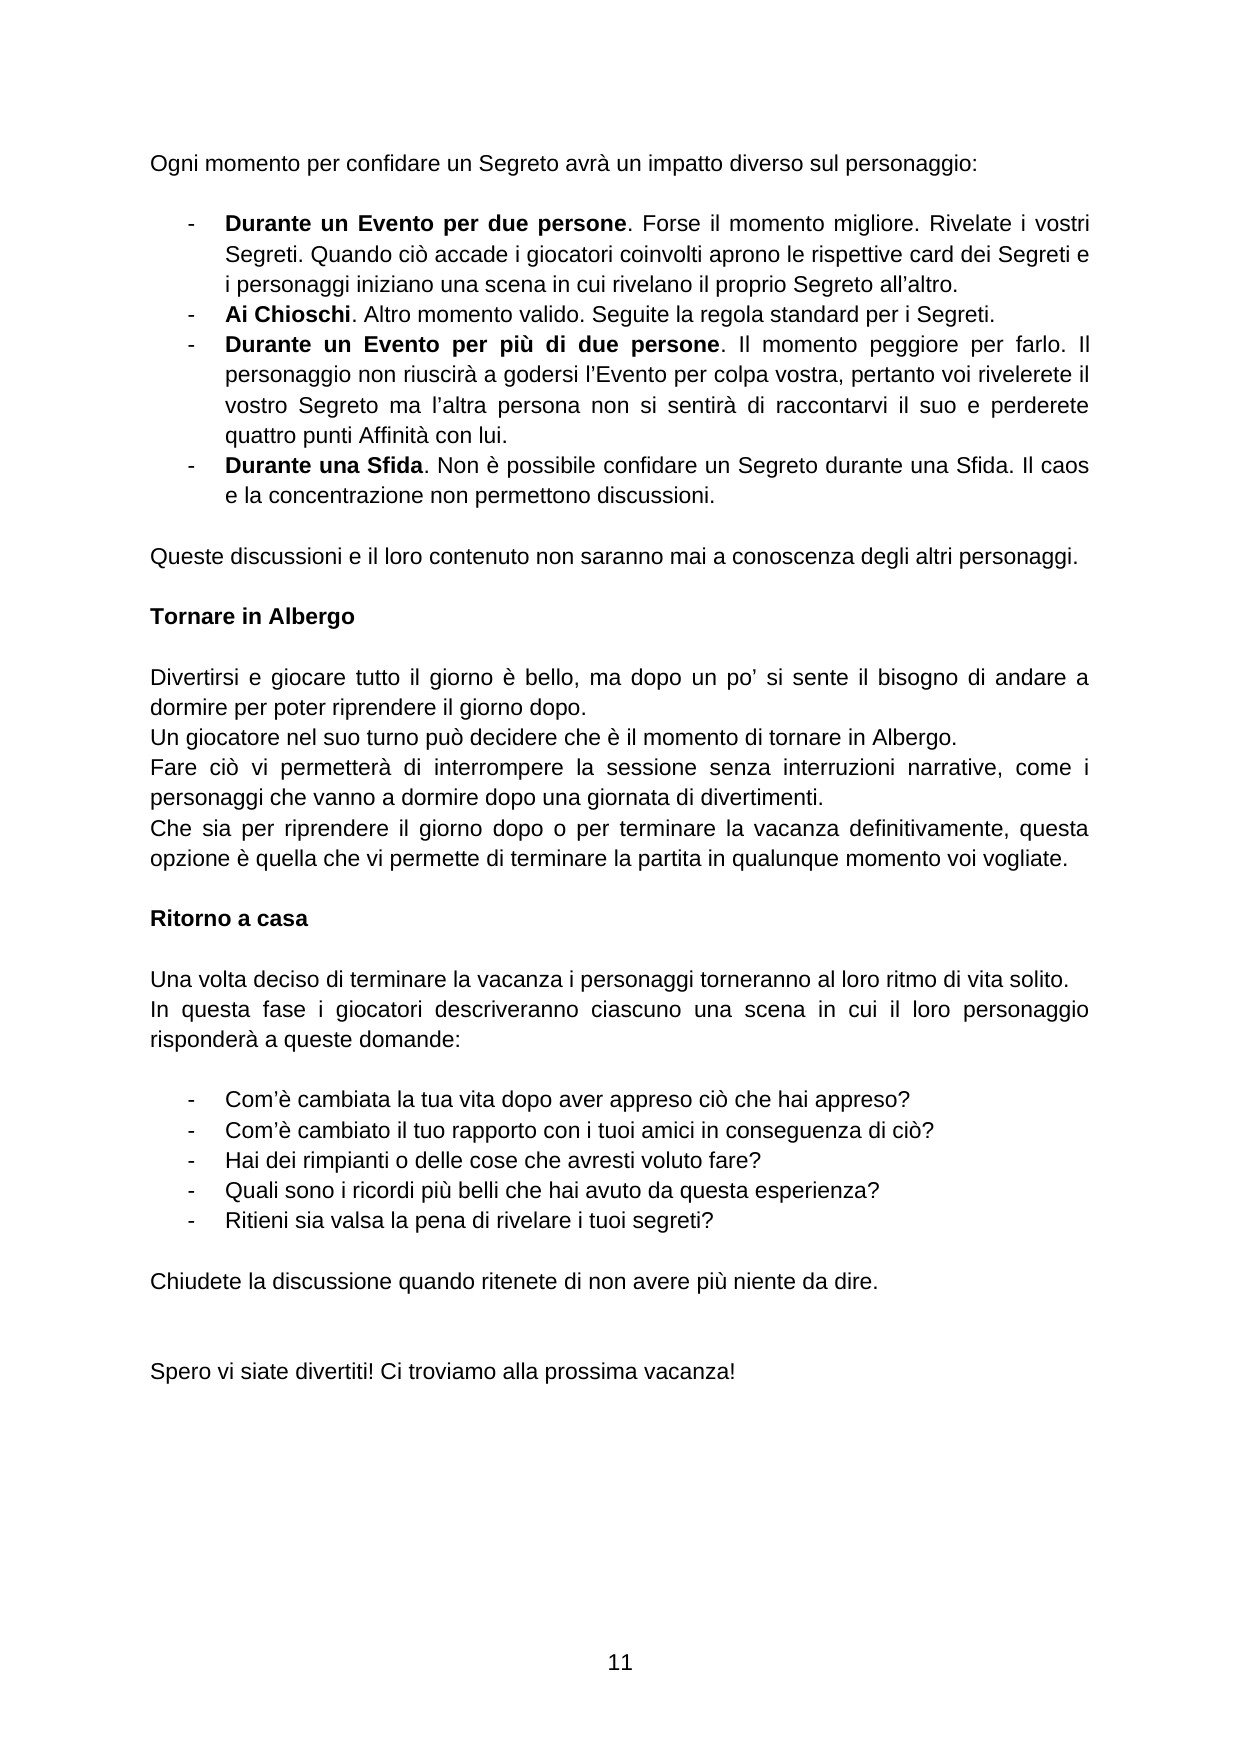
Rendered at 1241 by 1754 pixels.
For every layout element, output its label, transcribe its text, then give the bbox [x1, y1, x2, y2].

text In questa fase i giocatori descriveranno ciascuno una scena in cui il loro personaggio risponderà a queste domande: [150, 996, 1090, 1052]
list Ritieni sia valsa la pena di rivelare i tuoi segreti? [187, 1207, 1090, 1234]
list Durante un Evento per due persone. Forse il momento migliore. Rivelate i vostri Segreti. Quando ciò accade i giocatori coinvolti aprono le rispettive card dei Segreti e i personaggi iniziano una scena in cui rivelano il proprio Segreto all’altro. [187, 210, 1090, 297]
list Com’è cambiato il tuo rapporto con i tuoi amici in conseguenza di ciò? [187, 1117, 1090, 1143]
list Durante un Evento per più di due persone. Il momento peggiore per farlo. Il personaggio non riuscirà a godersi l’Evento per colpa vostra, pertanto voi rivelerete il vostro Segreto ma l’altra persona non si sentirà di raccontarvi il suo e perderete quattro punti Affinità con lui. [187, 331, 1090, 448]
list Hai dei rimpianti o delle cose che avresti voluto fare? [187, 1147, 1090, 1173]
text Ritorno a casa [150, 905, 1090, 932]
list Durante una Sfida. Non è possibile confidare un Segreto durante una Sfida. Il caos e la concentrazione non permettono discussioni. [187, 452, 1090, 509]
list Quali sono i ricordi più belli che hai avuto da questa esperienza? [187, 1177, 1090, 1203]
list Com’è cambiata la tua vita dopo aver appreso ciò che hai appreso? [187, 1086, 1090, 1113]
text Spero vi siate divertiti! Ci troviamo alla prossima vacanza! [150, 1358, 1090, 1385]
text Queste discussioni e il loro contenuto non saranno mai a conoscenza degli altri personaggi. [150, 543, 1090, 569]
text Fare ciò vi permetterà di interrompere la sessione senza interruzioni narrative, come i personaggi che vanno a dormire dopo una giornata di divertimenti. [150, 754, 1090, 811]
list Ai Chioschi. Altro momento valido. Seguite la regola standard per i Segreti. [187, 301, 1090, 327]
text Una volta deciso di terminare la vacanza i personaggi torneranno al loro ritmo di vita solito. [150, 966, 1090, 992]
text Ogni momento per confidare un Segreto avrà un impatto diverso sul personaggio: [150, 150, 1090, 176]
text Che sia per riprendere il giorno dopo o per terminare la vacanza definitivamente, questa opzione è quella che vi permette di terminare la partita in qualunque momento voi vogliate. [150, 814, 1090, 871]
text Chiudete la discussione quando ritenete di non avere più niente da dire. [150, 1268, 1090, 1294]
text Un giocatore nel suo turno può decidere che è il momento di tornare in Albergo. [150, 724, 1090, 750]
text Tornare in Albergo [150, 603, 1090, 629]
text Divertirsi e giocare tutto il giorno è bello, ma dopo un po’ si sente il bisogno di andare a dormire per poter riprendere il giorno dopo. [150, 663, 1090, 720]
